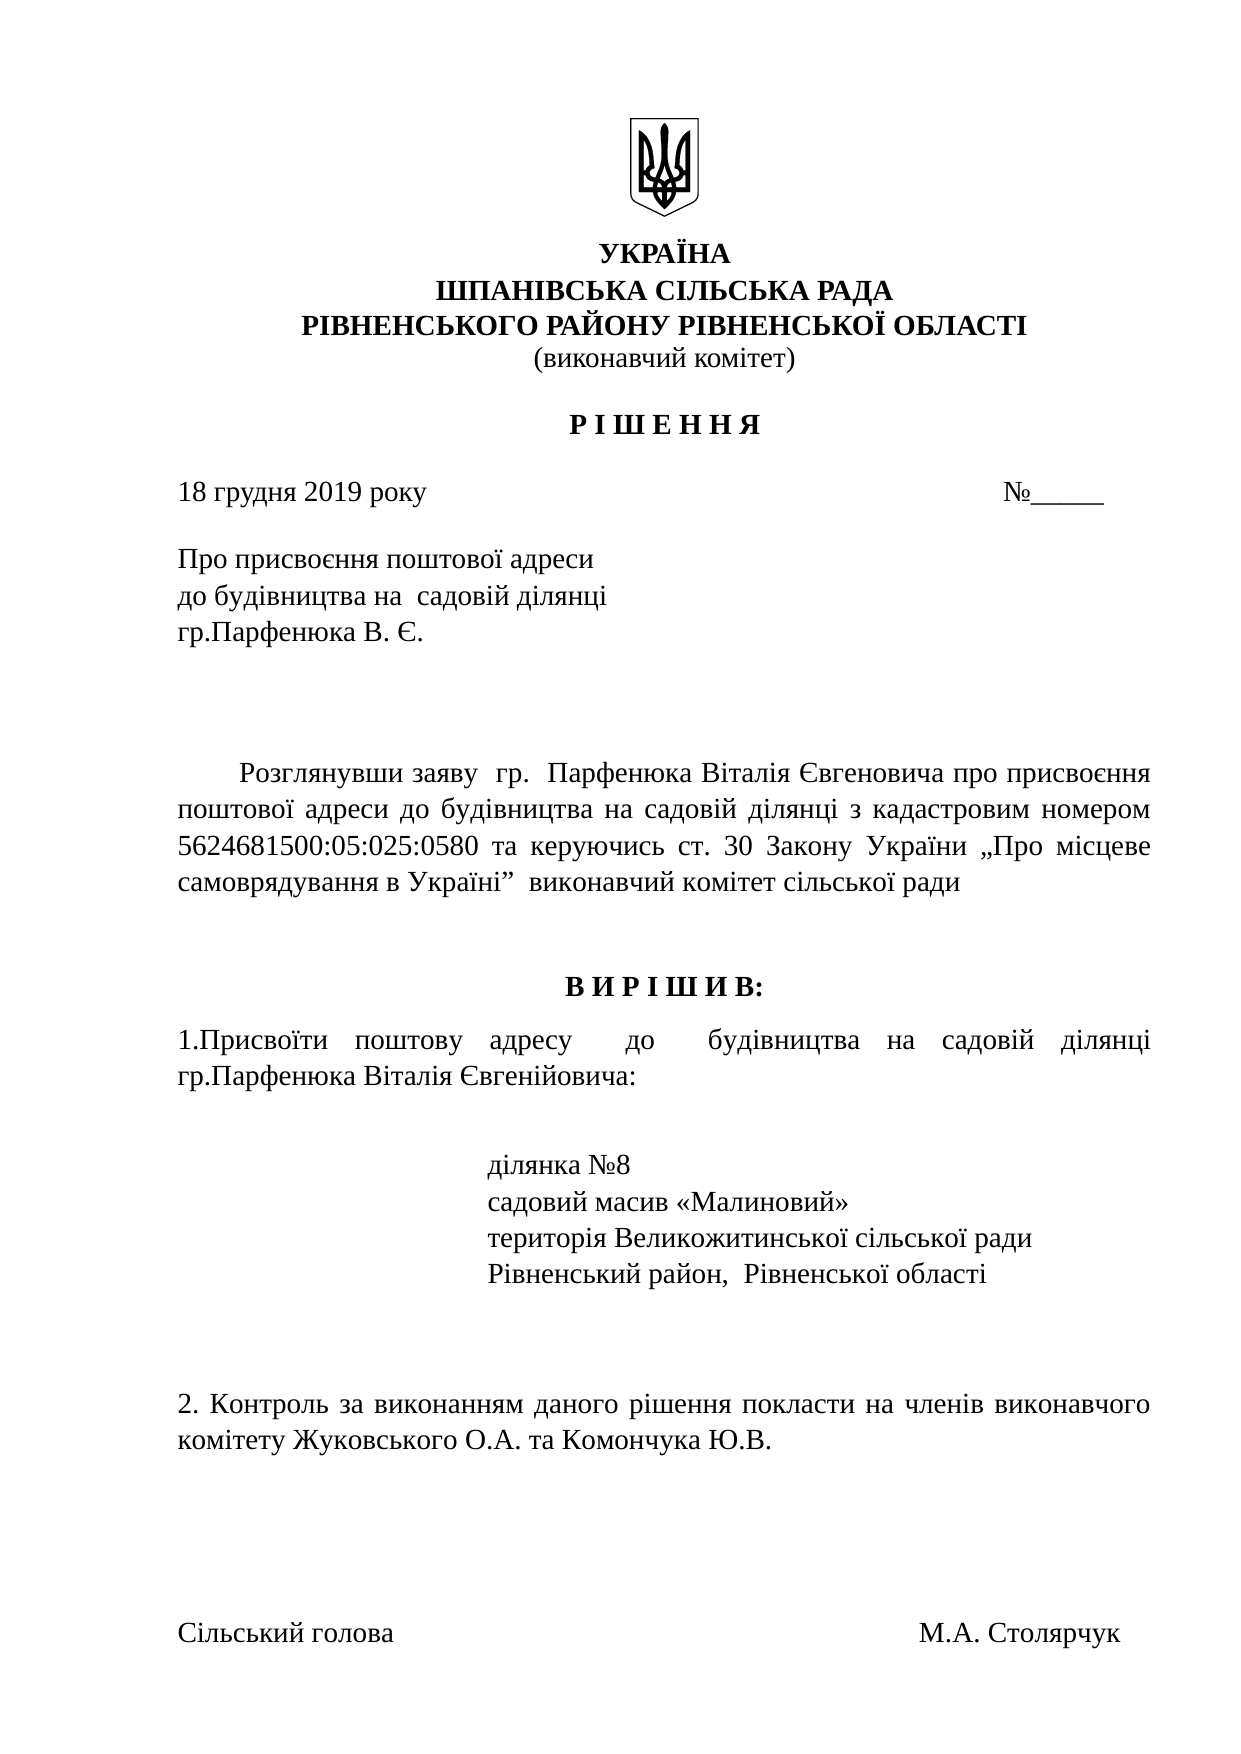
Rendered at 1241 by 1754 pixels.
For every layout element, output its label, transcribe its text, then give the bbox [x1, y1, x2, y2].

text Україна [177, 236, 1152, 269]
text садовий масив «Малиновий» [177, 1184, 1152, 1217]
text гр.Парфенюка В. Є. [177, 614, 1152, 647]
subtitle ШПАНІВСЬКА сільська рада [871, 282, 1152, 305]
text Р І Ш Е Н Н Я [177, 407, 1152, 441]
text Рівненський район, Рівненської області [177, 1256, 1152, 1289]
text територія Великожитинської сільської ради [177, 1220, 1152, 1253]
text до будівництва на садовій ділянці [177, 578, 1152, 611]
text 2. Контроль за виконанням даного рішення покласти на членів виконавчого комітету Жуковського О.А. та Комончука Ю.В. [177, 1386, 1152, 1456]
text Сільський голова М.А. Столярчук [177, 1615, 1152, 1649]
text ділянка №8 [177, 1147, 1152, 1181]
text Про присвоєння поштової адреси [177, 541, 1152, 575]
text 18 грудня 2019 року №_____ [177, 474, 1152, 508]
text (виконавчий комітет) [177, 340, 1152, 374]
text РІВНЕНСЬКОГО РАЙОНУ РІВНЕНСЬКОЇ ОБЛАСТІ [177, 317, 1152, 340]
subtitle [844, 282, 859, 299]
text 1.Присвоїти поштову адресу до будівництва на садовій ділянці гр.Парфенюка Віталія Євгенійовича: [177, 1022, 1152, 1092]
text Розглянувши заяву гр. Парфенюка Віталія Євгеновича про присвоєння поштової адреси до будівництва на садовій ділянці з кадастровим номером 5624681500:05:025:0580 та керуючись ст. 30 Закону України „Про місцеве самоврядування в Україні” виконавчий комітет сільської ради [177, 756, 1152, 897]
subtitle ШПАНІВСЬКА сільська рада [177, 282, 853, 305]
text В И Р І Ш И В: [177, 969, 1152, 1003]
